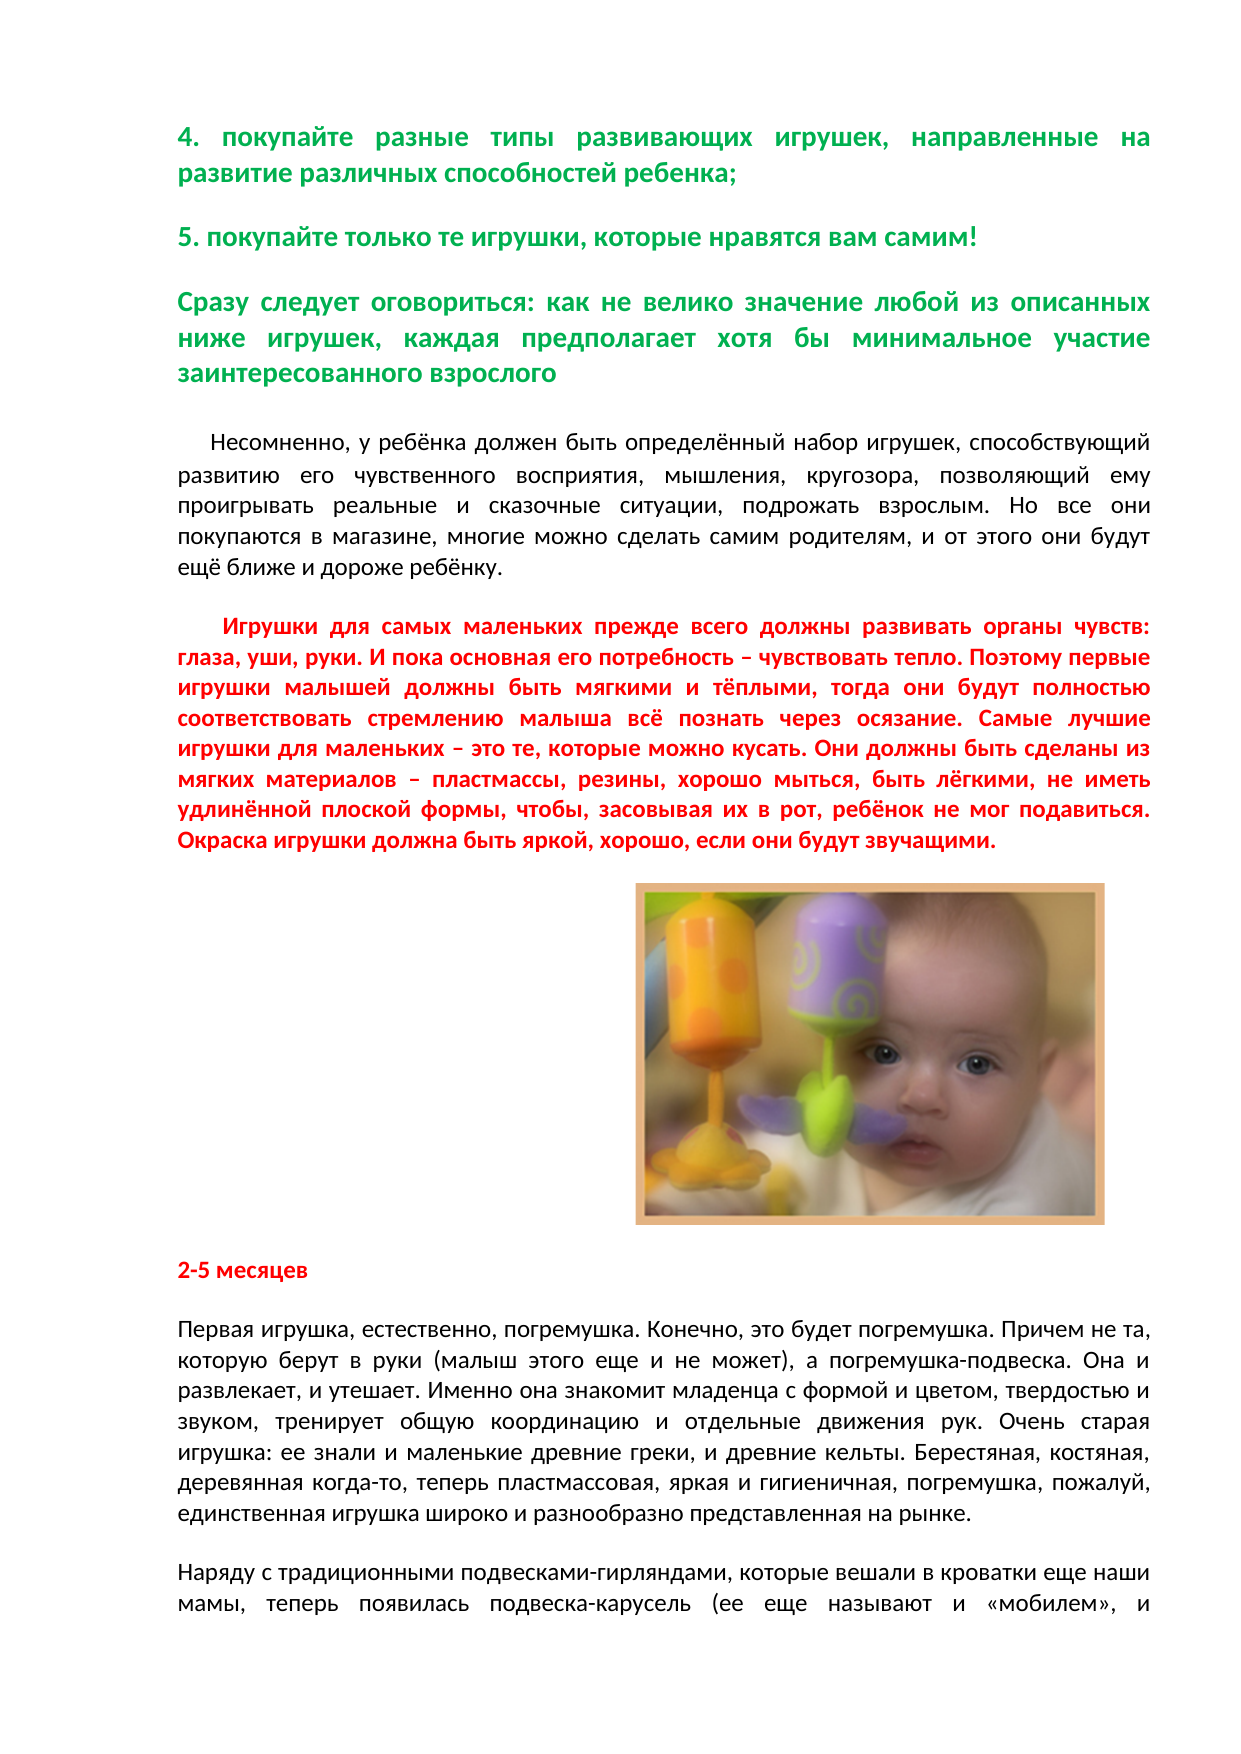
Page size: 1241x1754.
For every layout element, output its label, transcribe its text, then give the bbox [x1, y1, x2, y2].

picture [635, 883, 1105, 1225]
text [177, 1556, 1152, 1617]
text 4. покупайте разные типы развивающих игрушек, направленные на развитие различных способностей ребенка; [177, 118, 1152, 189]
text 2-5 месяцев [177, 1254, 1152, 1284]
text 5. покупайте только те игрушки, которые нравятся вам самим! [177, 218, 1152, 254]
text Сразу следует оговориться: как не велико значение любой из описанных ниже игрушек, каждая предполагает хотя бы минимальное участие заинтересованного взрослого [177, 283, 1152, 390]
text Несомненно, у ребёнка должен быть определённый набор игрушек, способствующий развитию его чувственного восприятия, мышления, кругозора, позволяющий ему проигрывать реальные и сказочные ситуации, подрожать взрослым. Но все они покупаются в магазине, многие можно сделать самим родителям, и от этого они будут ещё ближе и дороже ребёнку. [177, 419, 1152, 581]
text Первая игрушка, естественно, погремушка. Конечно, это будет погремушка. Причем не та, которую берут в руки (малыш этого еще и не может), а погремушка-подвеска. Она и развлекает, и утешает. Именно она знакомит младенца с формой и цветом, твердостью и звуком, тренирует общую координацию и отдельные движения рук. Очень старая игрушка: ее знали и маленькие древние греки, и древние кельты. Берестяная, костяная, деревянная когда-то, теперь пластмассовая, яркая и гигиеничная, погремушка, пожалуй, единственная игрушка широко и разнообразно представленная на рынке. [177, 1313, 1152, 1527]
text Игрушки для самых маленьких прежде всего должны развивать органы чувств: глаза, уши, руки. И пока основная его потребность – чувствовать тепло. Поэтому первые игрушки малышей должны быть мягкими и тёплыми, тогда они будут полностью соответствовать стремлению малыша всё познать через осязание. Самые лучшие игрушки для маленьких – это те, которые можно кусать. Они должны быть сделаны из мягких материалов – пластмассы, резины, хорошо мыться, быть лёгкими, не иметь удлинённой плоской формы, чтобы, засовывая их в рот, ребёнок не мог подавиться. Окраска игрушки должна быть яркой, хорошо, если они будут звучащими. [177, 610, 1152, 854]
